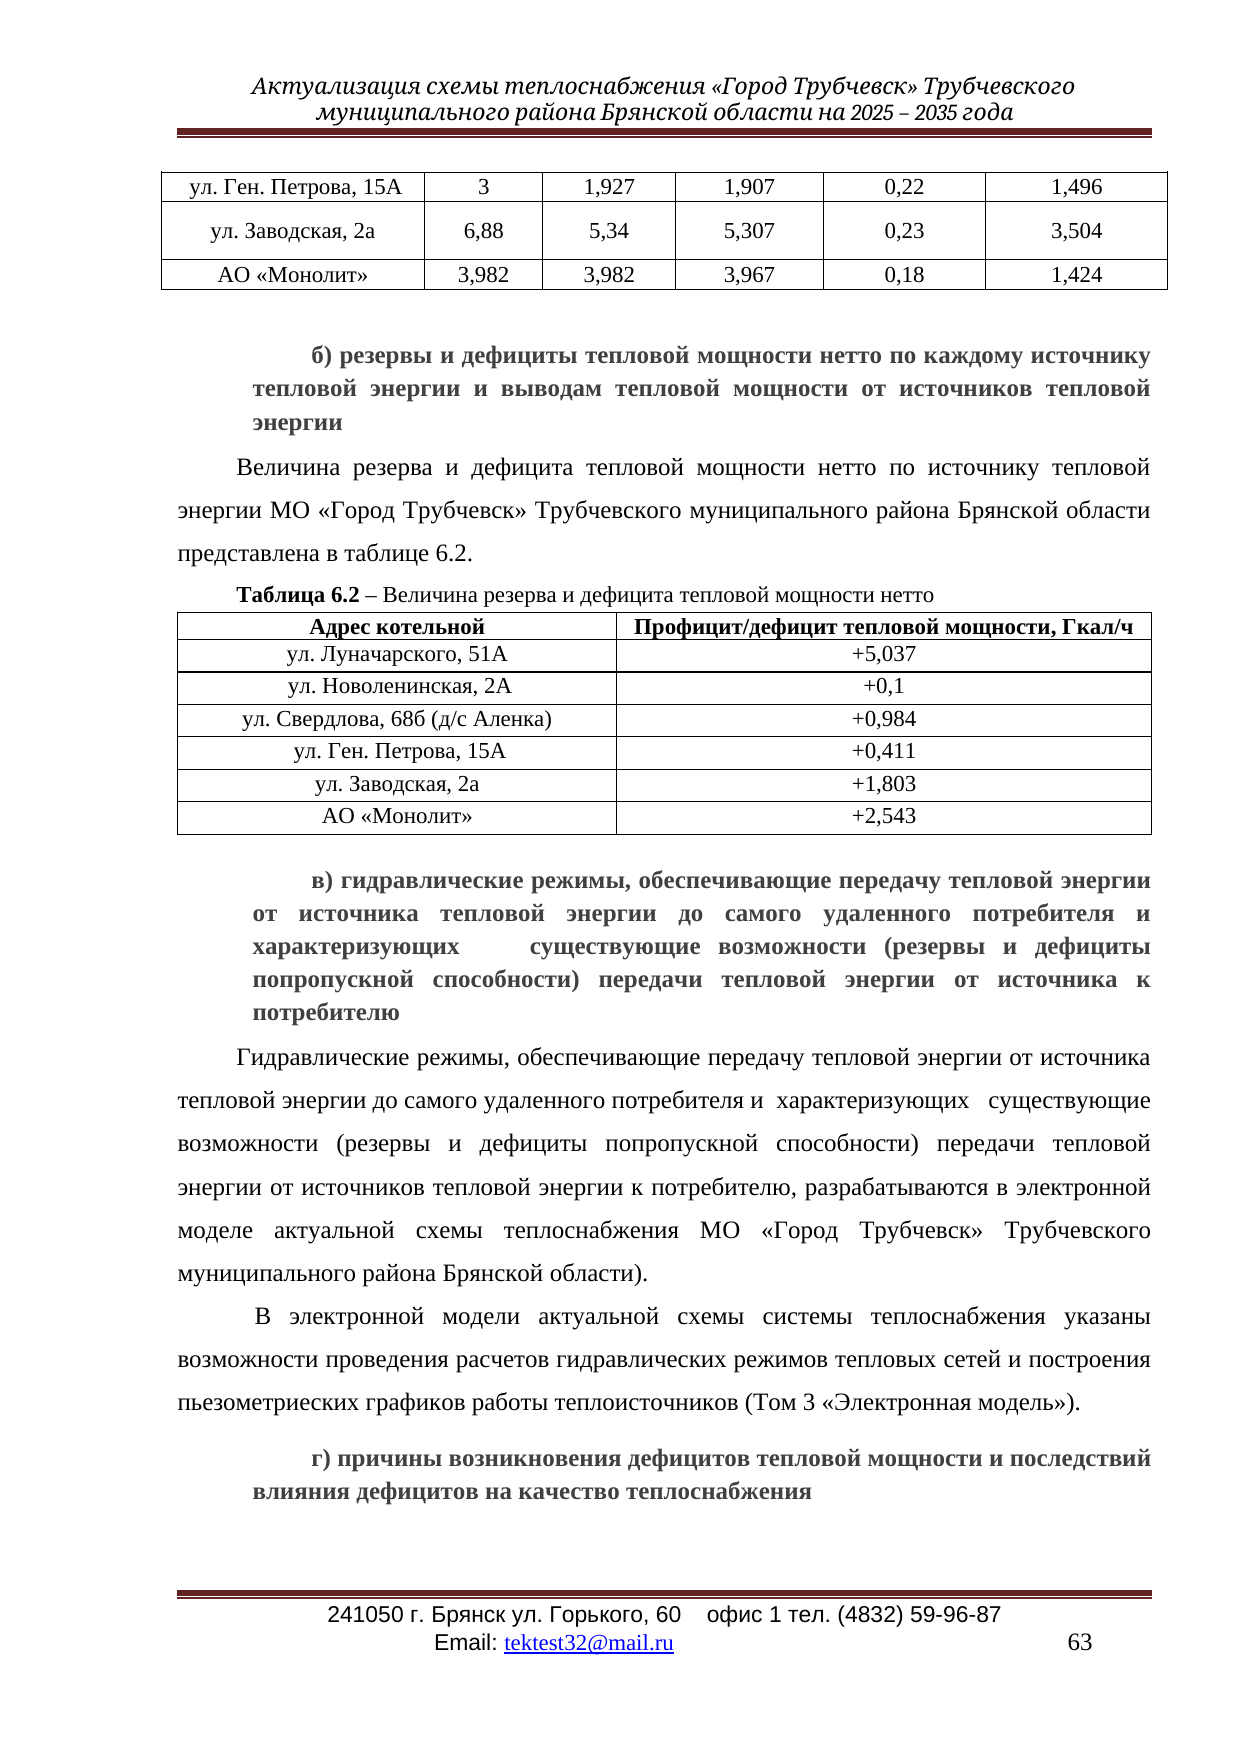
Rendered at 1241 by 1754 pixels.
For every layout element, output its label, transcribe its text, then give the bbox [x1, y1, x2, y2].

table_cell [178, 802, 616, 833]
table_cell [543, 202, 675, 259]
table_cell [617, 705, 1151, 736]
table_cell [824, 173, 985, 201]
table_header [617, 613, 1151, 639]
subtitle б) резервы и дефициты тепловой мощности нетто по каждому источнику тепловой энергии и выводам тепловой мощности от источников тепловой энергии [252, 341, 1152, 435]
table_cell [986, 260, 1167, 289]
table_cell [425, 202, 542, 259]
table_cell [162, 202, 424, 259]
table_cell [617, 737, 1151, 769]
subtitle г) причины возникновения дефицитов тепловой мощности и последствий влияния дефицитов на качество теплоснабжения [252, 1443, 1152, 1505]
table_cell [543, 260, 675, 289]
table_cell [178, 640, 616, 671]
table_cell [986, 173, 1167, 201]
list Таблица 6.2 – Величина резерва и дефицита тепловой мощности нетто [177, 581, 1152, 608]
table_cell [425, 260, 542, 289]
list Гидравлические режимы, обеспечивающие передачу тепловой энергии от источника тепловой энергии до самого удаленного потребителя и характеризующих существующие возможности (резервы и дефициты попропускной способности) передачи тепловой энергии от источников тепловой энергии к потребителю, разрабатываются в электронной моделе актуальной схемы теплоснабжения МО «Город Трубчевск» Трубчевского муниципального района Брянской области). [177, 1042, 1152, 1287]
list В электронной модели актуальной схемы системы теплоснабжения указаны возможности проведения расчетов гидравлических режимов тепловых сетей и построения пьезометриеских графиков работы теплоисточников (Том 3 «Электронная модель»). [177, 1301, 1152, 1416]
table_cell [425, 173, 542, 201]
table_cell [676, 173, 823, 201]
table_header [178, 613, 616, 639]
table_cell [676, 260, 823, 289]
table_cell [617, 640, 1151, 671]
subtitle в) гидравлические режимы, обеспечивающие передачу тепловой энергии от источника тепловой энергии до самого удаленного потребителя и характеризующих существующие возможности (резервы и дефициты попропускной способности) передачи тепловой энергии от источника к потребителю [252, 865, 1152, 1026]
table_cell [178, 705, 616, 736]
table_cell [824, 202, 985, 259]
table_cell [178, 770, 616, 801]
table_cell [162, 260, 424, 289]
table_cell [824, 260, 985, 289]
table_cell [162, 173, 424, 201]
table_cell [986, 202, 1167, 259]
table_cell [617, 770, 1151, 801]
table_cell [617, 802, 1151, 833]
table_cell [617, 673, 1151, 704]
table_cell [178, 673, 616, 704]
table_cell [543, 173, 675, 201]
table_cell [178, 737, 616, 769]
list Величина резерва и дефицита тепловой мощности нетто по источнику тепловой энергии МО «Город Трубчевск» Трубчевского муниципального района Брянской области представлена в таблице 6.2. [177, 452, 1152, 567]
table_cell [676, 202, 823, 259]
